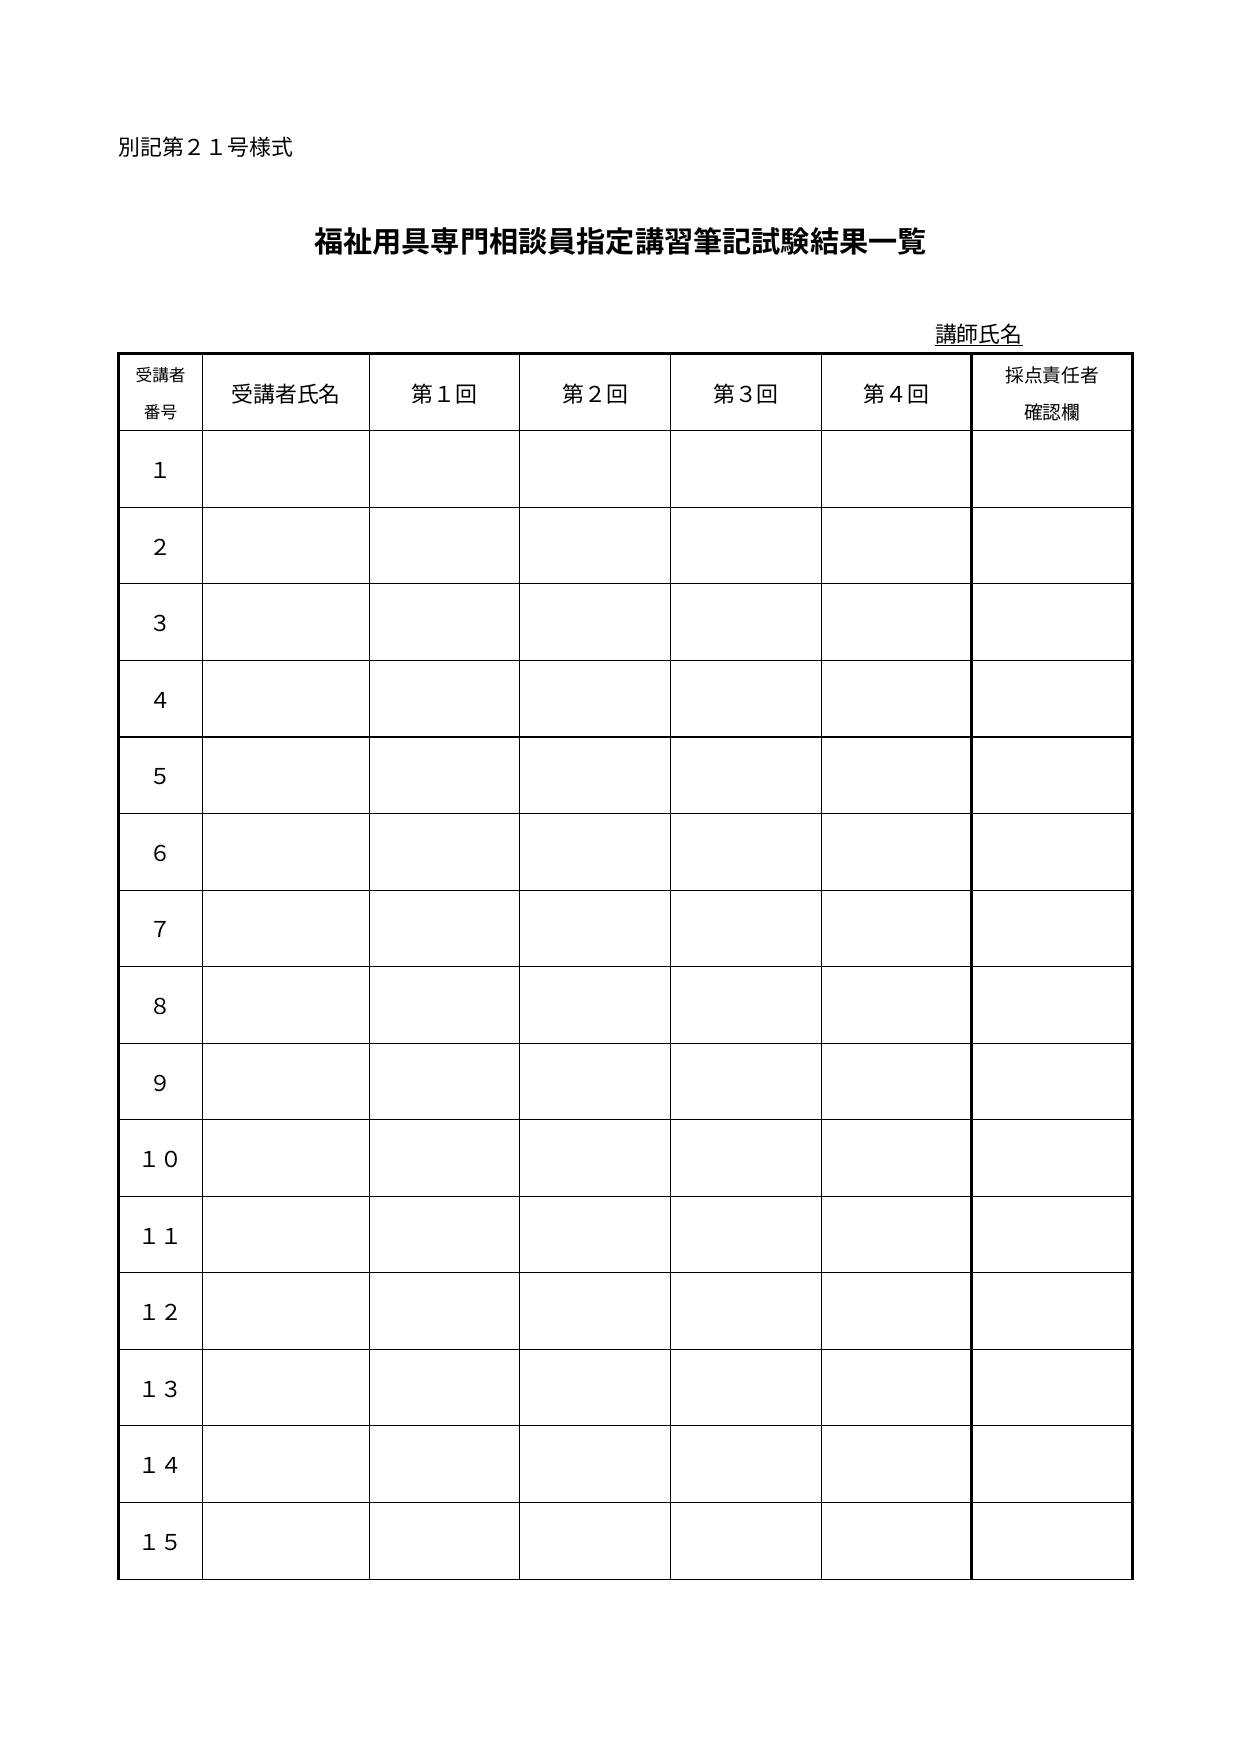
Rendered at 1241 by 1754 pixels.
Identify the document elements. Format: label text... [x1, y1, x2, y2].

table_cell [520, 1426, 670, 1502]
table_cell [520, 814, 670, 889]
table_cell [671, 1044, 821, 1119]
table_cell [822, 1120, 970, 1196]
table_cell [520, 661, 670, 736]
table_cell [822, 1503, 970, 1578]
table_cell [520, 738, 670, 813]
table_cell [671, 1426, 821, 1502]
table_cell [973, 1273, 1131, 1349]
table_cell [370, 1350, 519, 1425]
table_cell １２ [120, 1273, 202, 1349]
table_cell [370, 1044, 519, 1119]
table_cell [973, 738, 1131, 813]
table_cell [520, 508, 670, 583]
table_header 受講者氏名 [203, 355, 369, 430]
table_cell [973, 1120, 1131, 1196]
table_cell [822, 1426, 970, 1502]
table_cell [973, 508, 1131, 583]
table_header 第４回 [822, 355, 970, 430]
table_cell [671, 508, 821, 583]
table_cell [822, 967, 970, 1043]
table_cell [370, 967, 519, 1043]
table_header 採点責任者 確認欄 [973, 355, 1131, 430]
table_cell [822, 1350, 970, 1425]
table_cell [822, 814, 970, 889]
table_cell ３ [120, 584, 202, 660]
table_cell [370, 814, 519, 889]
table_cell [370, 1120, 519, 1196]
table_cell ６ [120, 814, 202, 889]
table_cell [973, 967, 1131, 1043]
table_cell [822, 1044, 970, 1119]
table_cell [203, 1273, 369, 1349]
table_cell １０ [120, 1120, 202, 1196]
table_cell [973, 1197, 1131, 1272]
table_cell [973, 1503, 1131, 1578]
table_cell [973, 814, 1131, 889]
table_cell [203, 738, 369, 813]
table_cell [520, 584, 670, 660]
table_cell １５ [120, 1503, 202, 1578]
table_cell １４ [120, 1426, 202, 1502]
text 講師氏名 [118, 314, 1122, 352]
table_cell [671, 1120, 821, 1196]
table_cell [671, 431, 821, 507]
table_cell [671, 738, 821, 813]
text 別記第２１号様式 [118, 127, 1122, 164]
table_cell [520, 431, 670, 507]
table_cell [203, 661, 369, 736]
table_cell [671, 814, 821, 889]
table_cell [203, 508, 369, 583]
table_cell [370, 1197, 519, 1272]
table_cell [822, 1273, 970, 1349]
table_cell [203, 1044, 369, 1119]
table_cell [203, 1120, 369, 1196]
table_cell [671, 584, 821, 660]
table_cell [973, 431, 1131, 507]
table_cell ９ [120, 1044, 202, 1119]
table_cell １１ [120, 1197, 202, 1272]
table_cell [203, 967, 369, 1043]
table_cell [822, 508, 970, 583]
table_cell [671, 1503, 821, 1578]
table_cell [203, 431, 369, 507]
table_cell [973, 1350, 1131, 1425]
table_cell [520, 1197, 670, 1272]
table_cell [370, 891, 519, 966]
table_cell [520, 1120, 670, 1196]
table_cell [370, 1426, 519, 1502]
table_cell [370, 431, 519, 507]
table_cell [370, 738, 519, 813]
table_cell [370, 584, 519, 660]
table_cell [203, 1503, 369, 1578]
table_cell [203, 814, 369, 889]
table_cell [671, 1350, 821, 1425]
table_header 第２回 [520, 355, 670, 430]
table_cell ５ [120, 738, 202, 813]
table_cell [520, 967, 670, 1043]
table_cell [203, 891, 369, 966]
table_cell [973, 584, 1131, 660]
table_cell [203, 1426, 369, 1502]
table_cell [822, 738, 970, 813]
table_cell ４ [120, 661, 202, 736]
table_cell １ [120, 431, 202, 507]
table_cell ２ [120, 508, 202, 583]
table_cell [203, 1197, 369, 1272]
text 福祉用具専門相談員指定講習筆記試験結果一覧 [118, 202, 1122, 277]
table_header 受講者番号 [120, 355, 202, 430]
table_header 第１回 [370, 355, 519, 430]
table_cell [520, 1350, 670, 1425]
table_cell [671, 1197, 821, 1272]
table_cell [822, 584, 970, 660]
table_cell [203, 584, 369, 660]
table_cell １３ [120, 1350, 202, 1425]
table_cell [671, 967, 821, 1043]
table_cell [973, 891, 1131, 966]
table_cell [822, 661, 970, 736]
table_header 第３回 [671, 355, 821, 430]
table_cell [370, 661, 519, 736]
table_cell [822, 891, 970, 966]
table_cell [822, 1197, 970, 1272]
table_cell [370, 508, 519, 583]
table_cell [671, 661, 821, 736]
table_cell [822, 431, 970, 507]
table_cell [520, 891, 670, 966]
table_cell ７ [120, 891, 202, 966]
table_cell [203, 1350, 369, 1425]
table_cell [520, 1044, 670, 1119]
table_cell [520, 1503, 670, 1578]
table_cell [671, 891, 821, 966]
table_cell [370, 1273, 519, 1349]
table_cell [973, 661, 1131, 736]
table_cell [671, 1273, 821, 1349]
table_cell [370, 1503, 519, 1578]
table_cell [973, 1044, 1131, 1119]
table_cell ８ [120, 967, 202, 1043]
table_cell [520, 1273, 670, 1349]
table_cell [973, 1426, 1131, 1502]
